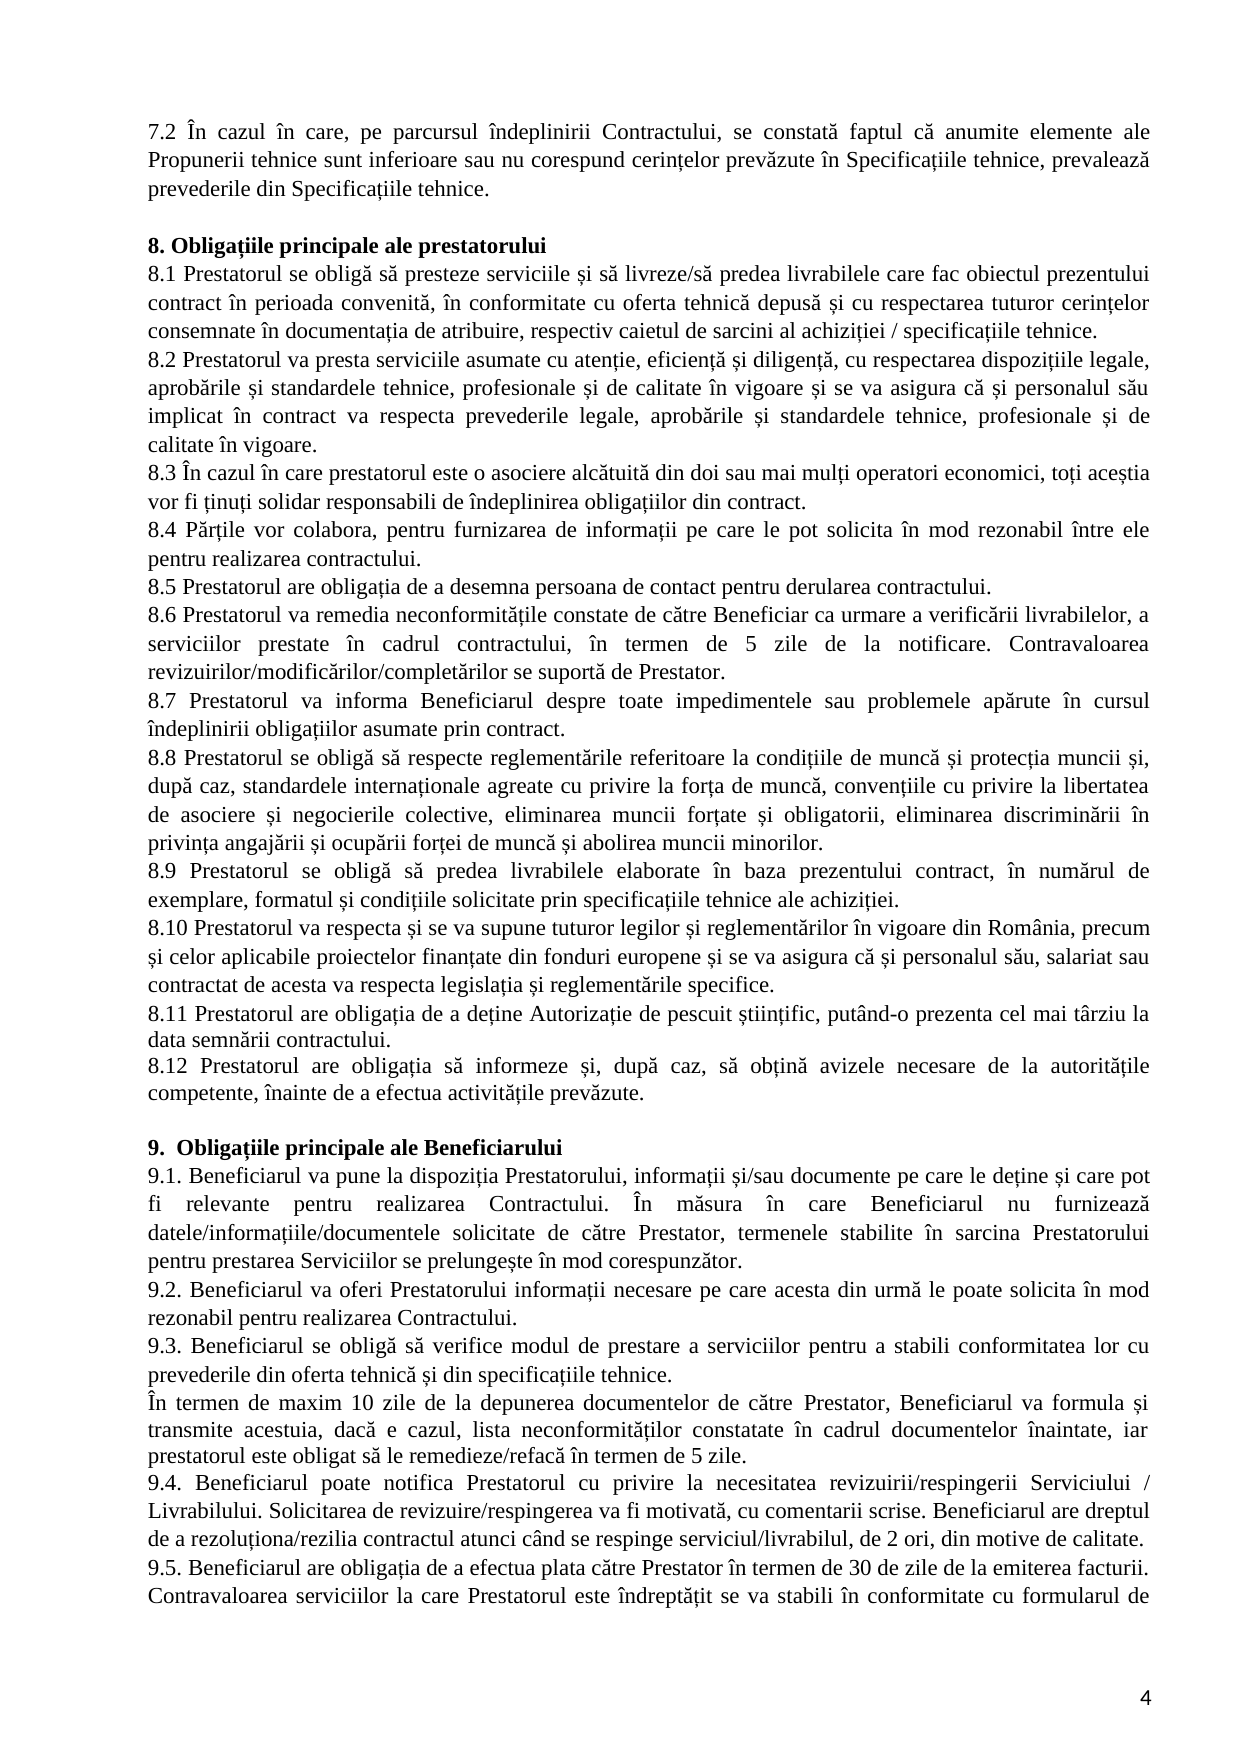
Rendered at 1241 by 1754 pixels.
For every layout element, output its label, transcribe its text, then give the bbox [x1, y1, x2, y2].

text 8.6 Prestatorul va remedia neconformitățile constate de către Beneficiar ca urmare a verificării livrabilelor, a serviciilor prestate în cadrul contractului, în termen de 5 zile de la notificare. Contravaloarea revizuirilor/modificărilor/completărilor se suportă de Prestator. [148, 602, 1152, 685]
text În termen de maxim 10 zile de la depunerea documentelor de către Prestator, Beneficiarul va formula și transmite acestuia, dacă e cazul, lista neconformităților constatate în cadrul documentelor înaintate, iar prestatorul este obligat să le remedieze/refacă în termen de 5 zile. [148, 1389, 1149, 1468]
text 8.1 Prestatorul se obligă să presteze serviciile și să livreze/să predea livrabilele care fac obiectul prezentului contract în perioada convenită, în conformitate cu oferta tehnică depusă și cu respectarea tuturor cerințelor consemnate în documentația de atribuire, respectiv caietul de sarcini al achiziției / specificațiile tehnice. [148, 260, 1152, 343]
text 8.10 Prestatorul va respecta și se va supune tuturor legilor și reglementărilor în vigoare din România, precum și celor aplicabile proiectelor finanțate din fonduri europene și se va asigura că și personalul său, salariat sau contractat de acesta va respecta legislația și reglementările specifice. [148, 914, 1152, 998]
text 8.9 Prestatorul se obligă să predea livrabilele elaborate în baza prezentului contract, în numărul de exemplare, formatul și condițiile solicitate prin specificațiile tehnice ale achiziției. [148, 857, 1152, 912]
text 8.5 Prestatorul are obligația de a desemna persoana de contact pentru derularea contractului. [148, 573, 1152, 599]
text 8.3 În cazul în care prestatorul este o asociere alcătuită din doi sau mai mulți operatori economici, toți aceștia vor fi ținuți solidar responsabili de îndeplinirea obligațiilor din contract. [148, 459, 1152, 514]
text 8.12 Prestatorul are obligația să informeze și, după caz, să obțină avizele necesare de la autoritățile competente, înainte de a efectua activitățile prevăzute. [148, 1052, 1152, 1105]
text 8.8 Prestatorul se obligă să respecte reglementările referitoare la condițiile de muncă și protecția muncii și, după caz, standardele internaționale agreate cu privire la forța de muncă, convențiile cu privire la libertatea de asociere și negocierile colective, eliminarea muncii forțate și obligatorii, eliminarea discriminării în privința angajării și ocupării forței de muncă și abolirea muncii minorilor. [148, 744, 1152, 855]
text 7.2 În cazul în care, pe parcursul îndeplinirii Contractului, se constată faptul că anumite elemente ale Propunerii tehnice sunt inferioare sau nu corespund cerințelor prevăzute în Specificațiile tehnice, prevalează prevederile din Specificațiile tehnice. [148, 118, 1152, 201]
text 9.3. Beneficiarul se obligă să verifice modul de prestare a serviciilor pentru a stabili conformitatea lor cu prevederile din oferta tehnică și din specificațiile tehnice. [148, 1333, 1152, 1387]
text 8.11 Prestatorul are obligația de a deține Autorizație de pescuit științific, putând-o prezenta cel mai târziu la data semnării contractului. [148, 1000, 1152, 1052]
text 8.2 Prestatorul va presta serviciile asumate cu atenție, eficiență și diligență, cu respectarea dispozițiile legale, aprobările și standardele tehnice, profesionale și de calitate în vigoare și se va asigura că și personalul său implicat în contract va respecta prevederile legale, aprobările și standardele tehnice, profesionale și de calitate în vigoare. [148, 346, 1152, 457]
text 9.4. Beneficiarul poate notifica Prestatorul cu privire la necesitatea revizuirii/respingerii Serviciului / Livrabilului. Solicitarea de revizuire/respingerea va fi motivată, cu comentarii scrise. Beneficiarul are dreptul de a rezoluționa/rezilia contractul atunci când se respinge serviciul/livrabilul, de 2 ori, din motive de calitate. [148, 1468, 1152, 1552]
text 9.1. Beneficiarul va pune la dispoziția Prestatorului, informații și/sau documente pe care le deține și care pot fi relevante pentru realizarea Contractului. În măsura în care Beneficiarul nu furnizează datele/informațiile/documentele solicitate de către Prestator, termenele stabilite în sarcina Prestatorului pentru prestarea Serviciilor se prelungește în mod corespunzător. [148, 1162, 1152, 1274]
text 8.4 Părțile vor colabora, pentru furnizarea de informații pe care le pot solicita în mod rezonabil între ele pentru realizarea contractului. [148, 516, 1152, 571]
text 8.7 Prestatorul va informa Beneficiarul despre toate impedimentele sau problemele apărute în cursul îndeplinirii obligațiilor asumate prin contract. [148, 687, 1152, 742]
text 9. Obligațiile principale ale Beneficiarului [148, 1133, 1152, 1160]
text 9.2. Beneficiarul va oferi Prestatorului informații necesare pe care acesta din urmă le poate solicita în mod rezonabil pentru realizarea Contractului. [148, 1276, 1152, 1331]
text 8. Obligațiile principale ale prestatorului [148, 232, 1152, 258]
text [148, 1554, 1152, 1609]
